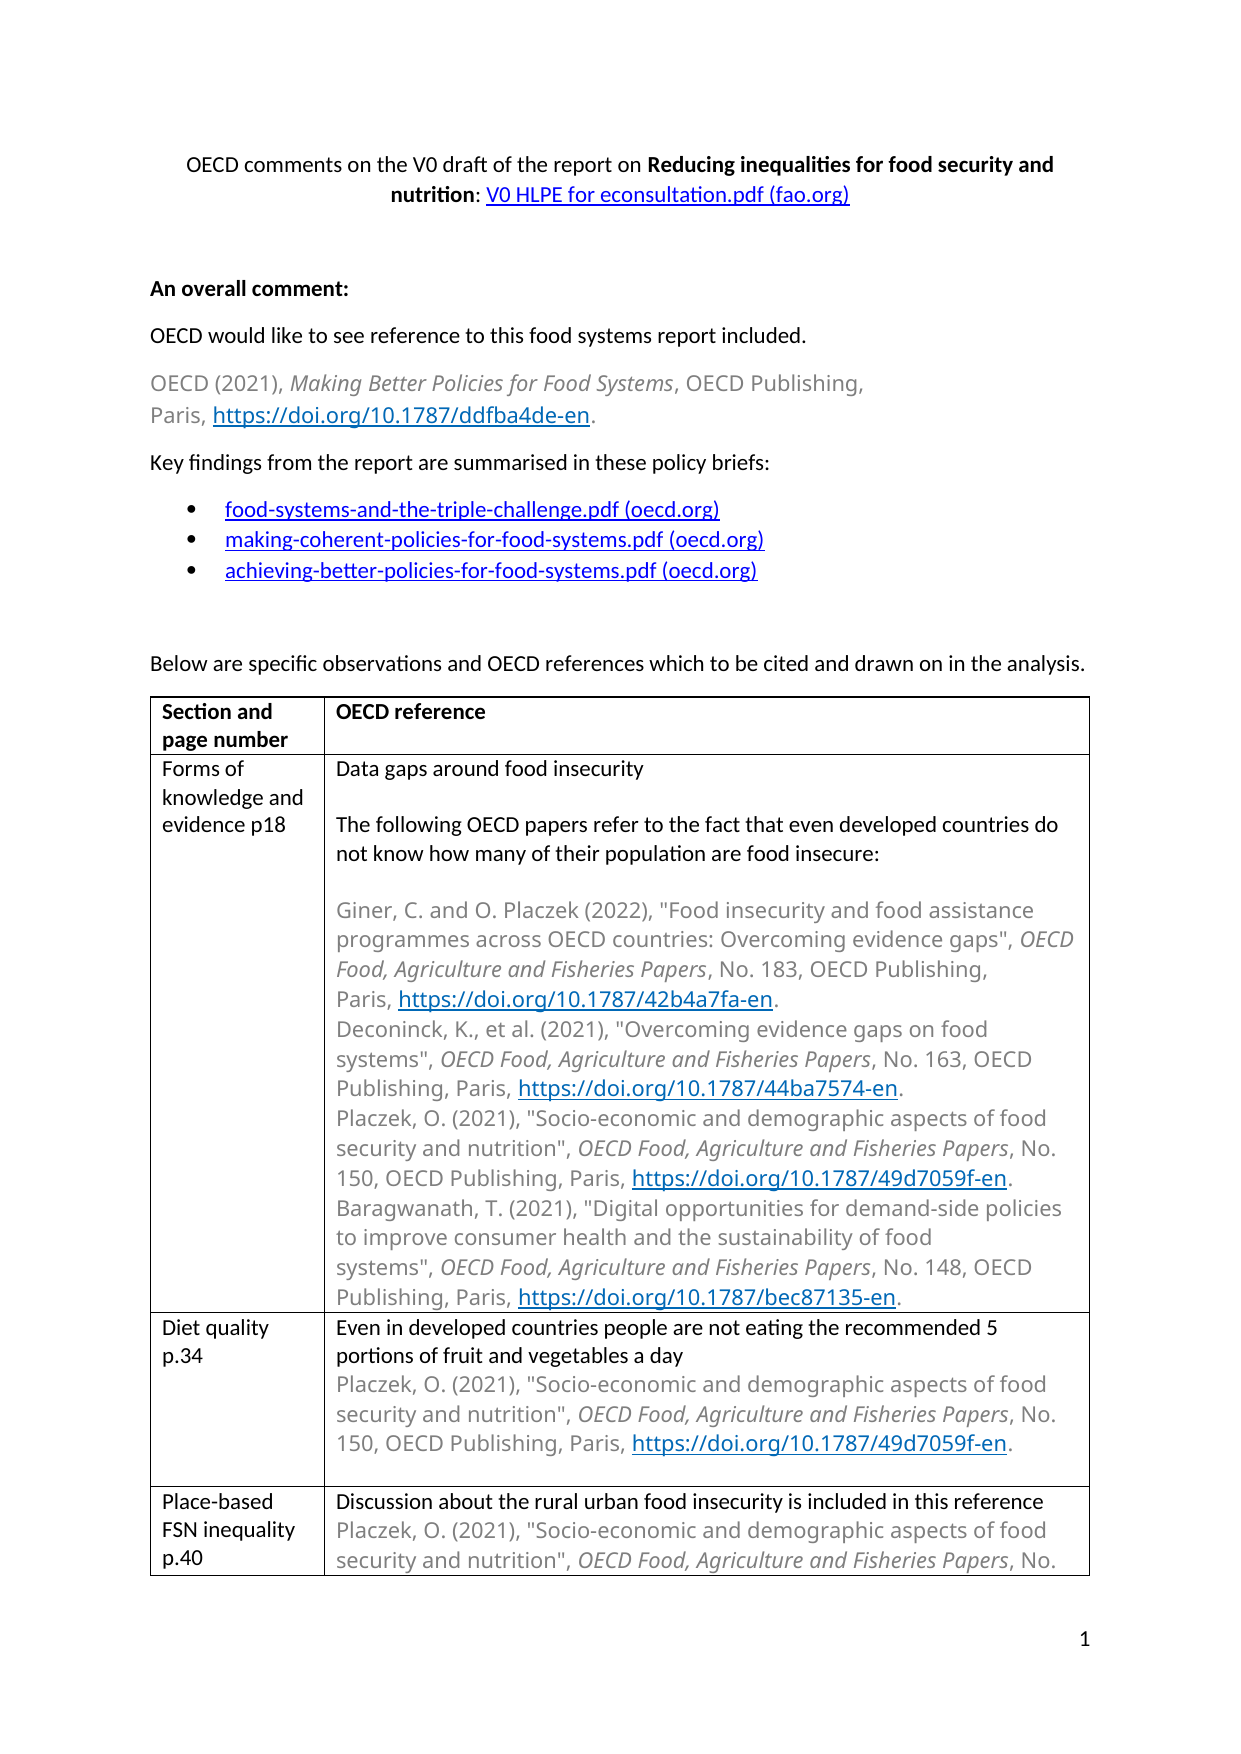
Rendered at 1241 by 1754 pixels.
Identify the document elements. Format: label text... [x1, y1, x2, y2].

table_cell Data gaps around food insecurity The following OECD papers refer to the fact that even developed countries do not know how many of their population are food insecure: Giner, C. and O. Placzek (2022), "Food insecurity and food assistance programmes across OECD countries: Overcoming evidence gaps", OECD Food, Agriculture and Fisheries Papers, No. 183, OECD Publishing, Paris, https://doi.org/10.1787/42b4a7fa-en. Deconinck, K., et al. (2021), "Overcoming evidence gaps on food systems", OECD Food, Agriculture and Fisheries Papers, No. 163, OECD Publishing, Paris, https://doi.org/10.1787/44ba7574-en. Placzek, O. (2021), "Socio-economic and demographic aspects of food security and nutrition", OECD Food, Agriculture and Fisheries Papers, No. 150, OECD Publishing, Paris, https://doi.org/10.1787/49d7059f-en. Baragwanath, T. (2021), "Digital opportunities for demand-side policies to improve consumer health and the sustainability of food systems", OECD Food, Agriculture and Fisheries Papers, No. 148, OECD Publishing, Paris, https://doi.org/10.1787/bec87135-en. [325, 755, 1089, 1312]
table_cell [325, 1487, 1089, 1575]
table_cell Diet quality p.34 [151, 1313, 324, 1486]
table_cell Forms of knowledge and evidence p18 [151, 755, 324, 1312]
text An overall comment: [150, 274, 1090, 302]
text OECD (2021), Making Better Policies for Food Systems, OECD Publishing, Paris, https://doi.org/10.1787/ddfba4de-en. [150, 368, 1090, 429]
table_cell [151, 1487, 324, 1575]
list making-coherent-policies-for-food-systems.pdf (oecd.org) [187, 526, 1090, 554]
text Below are specific observations and OECD references which to be cited and drawn on in the analysis. [150, 649, 1090, 678]
text Key findings from the report are summarised in these policy briefs: [150, 448, 1090, 477]
list food-systems-and-the-triple-challenge.pdf (oecd.org) [187, 495, 1090, 523]
text OECD would like to see reference to this food systems report included. [150, 321, 1090, 349]
list achieving-better-policies-for-food-systems.pdf (oecd.org) [187, 556, 1090, 584]
table_header OECD reference [325, 698, 1089, 753]
table_cell Even in developed countries people are not eating the recommended 5 portions of fruit and vegetables a day Placzek, O. (2021), "Socio-economic and demographic aspects of food security and nutrition", OECD Food, Agriculture and Fisheries Papers, No. 150, OECD Publishing, Paris, https://doi.org/10.1787/49d7059f-en. [325, 1313, 1089, 1486]
table_header Section and page number [151, 698, 324, 753]
text OECD comments on the V0 draft of the report on Reducing inequalities for food security and nutrition: V0 HLPE for econsultation.pdf (fao.org) [150, 150, 1090, 208]
